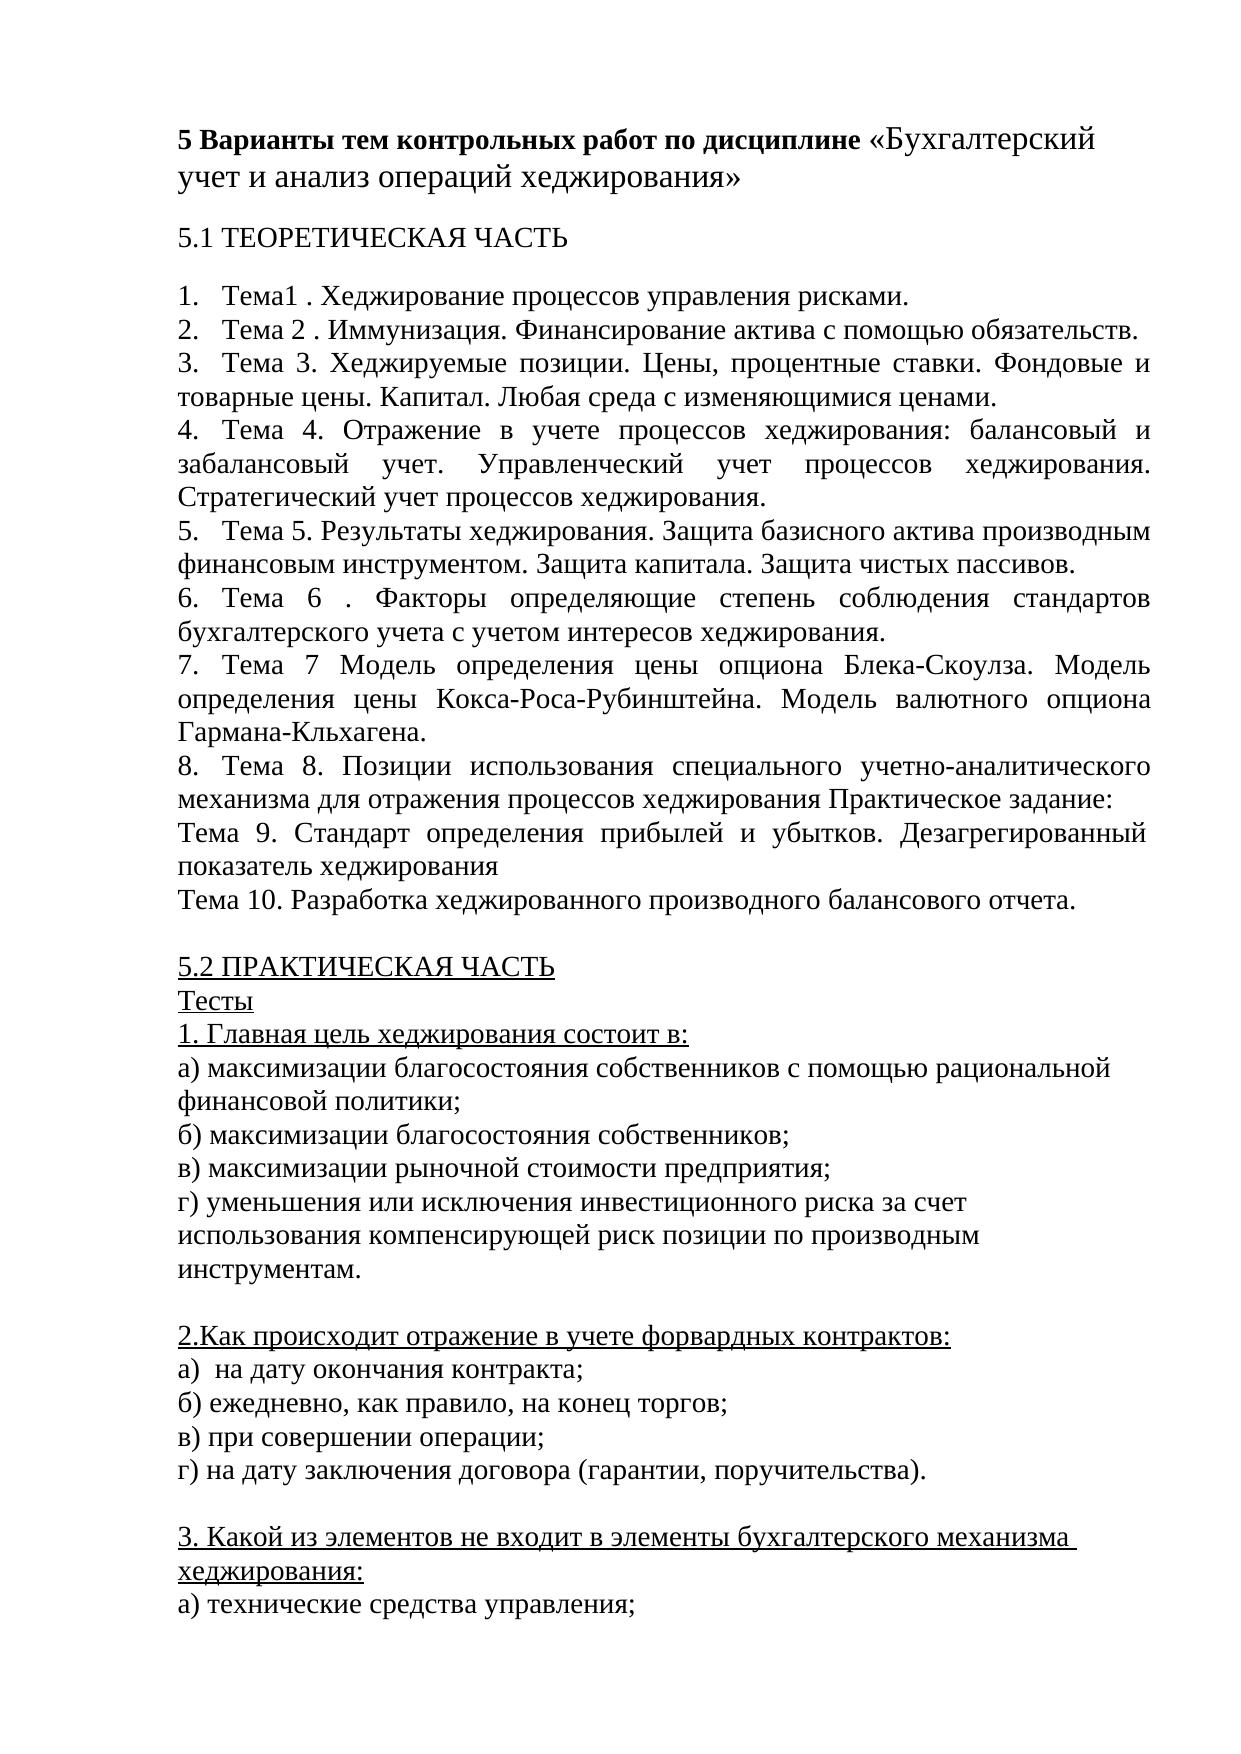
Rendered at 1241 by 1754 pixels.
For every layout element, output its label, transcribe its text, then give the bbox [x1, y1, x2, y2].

text в) максимизации рыночной стоимости предприятия; [177, 1150, 1152, 1184]
text б) ежедневно, как правило, на конец торгов; [177, 1385, 1152, 1419]
text Тесты [177, 983, 1152, 1016]
text 5.1 ТЕОРЕТИЧЕСКАЯ ЧАСТЬ [177, 220, 1152, 253]
text г) на дату заключения договора (гарантии, поручительства). [177, 1452, 1152, 1486]
text 3. Какой из элементов не входит в элементы бухгалтерского механизма хеджирования: [177, 1519, 1152, 1586]
list Тема1 . Хеджирование процессов управления рисками. [177, 278, 1152, 312]
text 5 Варианты тем контрольных работ по дисциплине «Бухгалтерский учет и анализ операций хеджирования» [177, 118, 1152, 195]
text а) максимизации благосостояния собственников с помощью рациональной финансовой политики; [177, 1050, 1152, 1117]
text 1. Главная цель хеджирования состоит в: [177, 1016, 1152, 1050]
list Тема 8. Позиции использования специального учетно-аналитического механизма для отражения процессов хеджирования Практическое задание: [177, 748, 1152, 815]
text а) технические средства управления; [177, 1586, 1152, 1620]
text г) уменьшения или исключения инвестиционного риска за счет использования компенсирующей риск позиции по производным инструментам. [177, 1184, 1152, 1284]
text в) при совершении операции; [177, 1419, 1152, 1452]
text 5.2 ПРАКТИЧЕСКАЯ ЧАСТЬ [177, 949, 1152, 983]
list Тема 4. Отражение в учете процессов хеджирования: балансовый и забалансовый учет. Управленческий учет процессов хеджирования. Стратегический учет процессов хеджирования. [177, 412, 1152, 513]
text 2.Как происходит отражение в учете форвардных контрактов: [177, 1318, 1152, 1352]
text б) максимизации благосостояния собственников; [177, 1117, 1152, 1150]
list Тема 7 Модель определения цены опциона Блека-Скоулза. Модель определения цены Кокса-Роса-Рубинштейна. Модель валютного опциона Гармана-Кльхагена. [177, 647, 1152, 748]
text Тема 9. Стандарт определения прибылей и убытков. Дезагрегированный показатель хеджирования [177, 815, 1148, 882]
list Тема 2 . Иммунизация. Финансирование актива с помощью обязательств. [177, 312, 1152, 345]
list Тема 10. Разработка хеджированного производного балансового отчета. [177, 882, 1152, 916]
list Тема 6 . Факторы определяющие степень соблюдения стандартов бухгалтерского учета с учетом интересов хеджирования. [177, 580, 1152, 647]
text а) на дату окончания контракта; [177, 1352, 1152, 1385]
list Тема 5. Результаты хеджирования. Защита базисного актива производным финансовым инструментом. Защита капитала. Защита чистых пассивов. [177, 513, 1152, 580]
list Тема 3. Хеджируемые позиции. Цены, процентные ставки. Фондовые и товарные цены. Капитал. Любая среда с изменяющимися ценами. [177, 345, 1152, 412]
